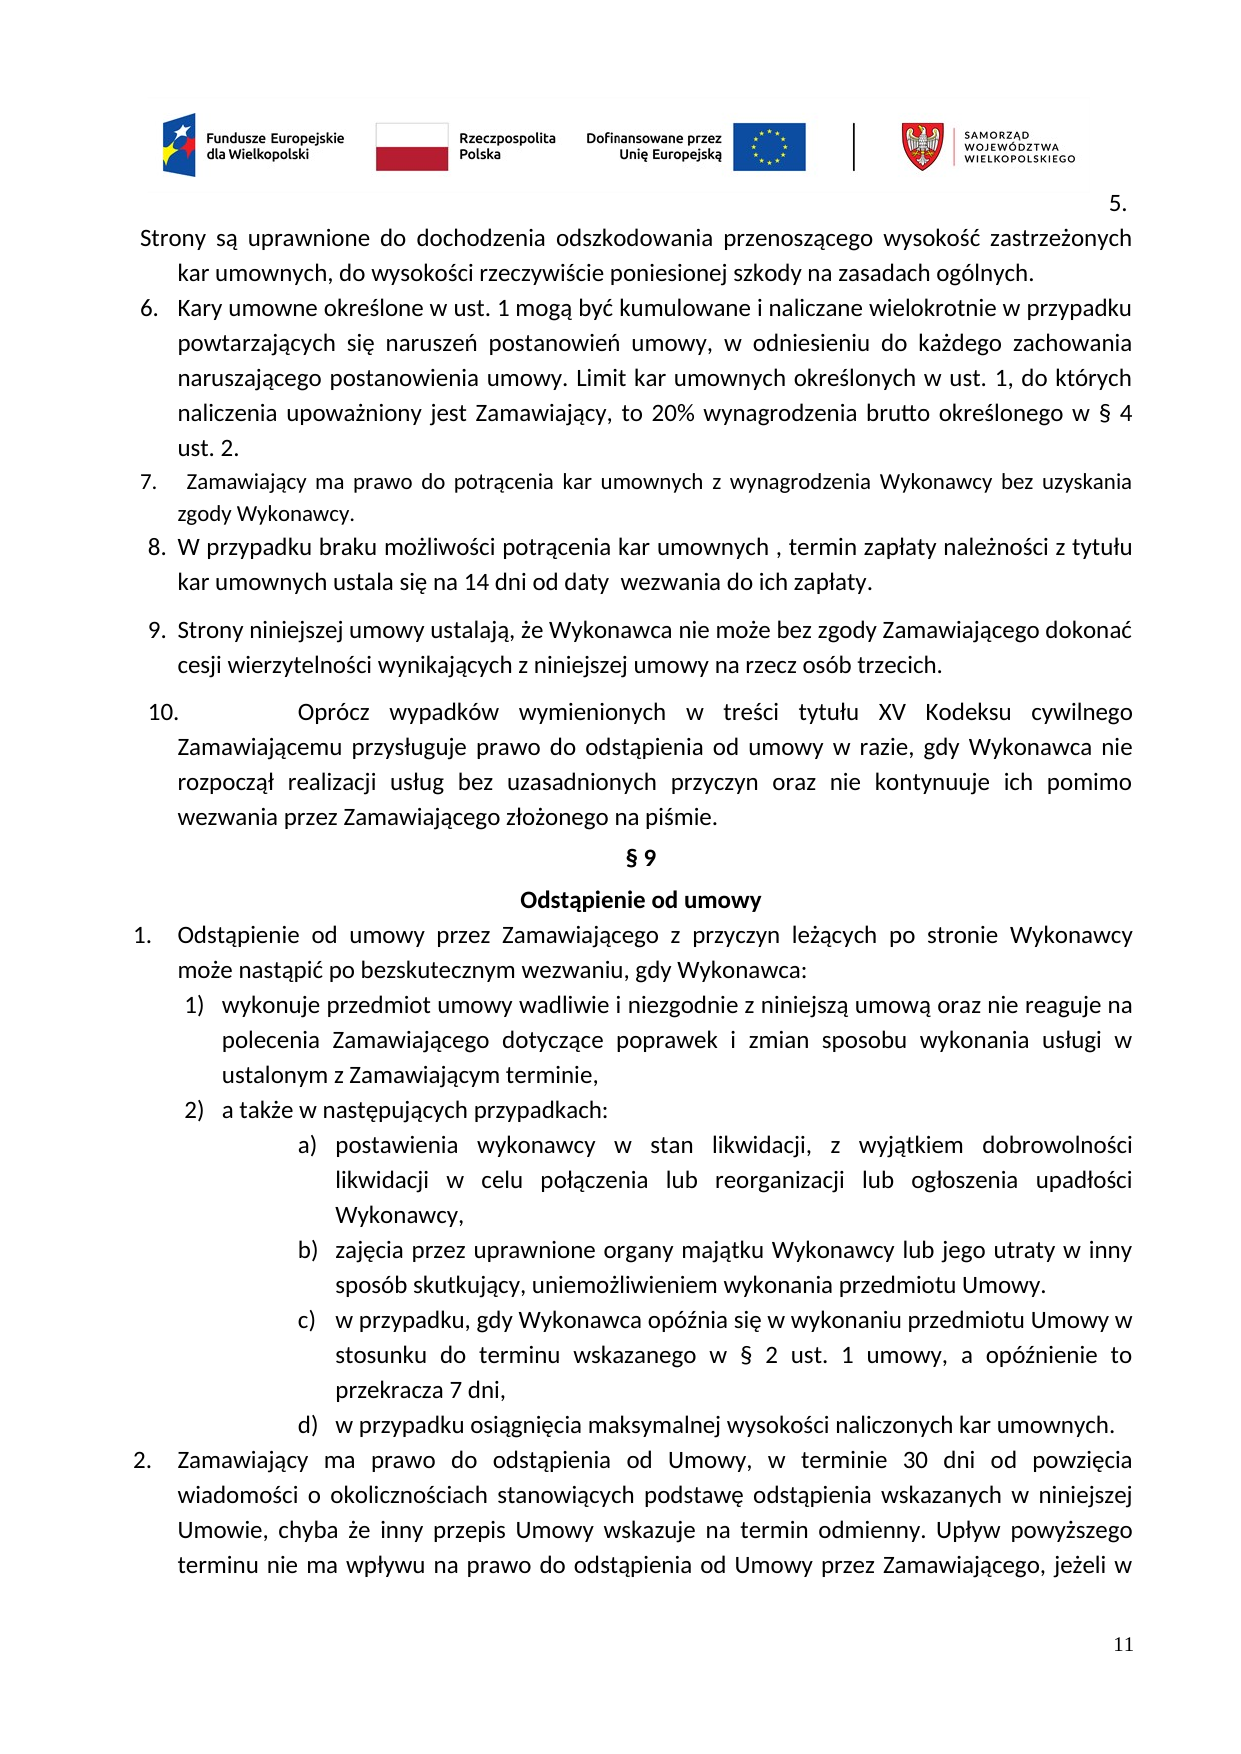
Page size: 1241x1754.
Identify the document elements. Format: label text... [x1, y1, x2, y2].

list w przypadku osiągnięcia maksymalnej wysokości naliczonych kar umownych. [298, 1409, 1134, 1439]
text § 9 [148, 842, 1134, 873]
list W przypadku braku możliwości potrącenia kar umownych , termin zapłaty należności z tytułu kar umownych ustala się na 14 dni od daty wezwania do ich zapłaty. [148, 531, 1134, 597]
picture [147, 97, 1090, 187]
list Zamawiający ma prawo do potrącenia kar umownych z wynagrodzenia Wykonawcy bez uzyskania zgody Wykonawcy. [140, 467, 1134, 527]
list Oprócz wypadków wymienionych w treści tytułu XV Kodeksu cywilnego Zamawiającemu przysługuje prawo do odstąpienia od umowy w razie, gdy Wykonawca nie rozpoczął realizacji usług bez uzasadnionych przyczyn oraz nie kontynuuje ich pomimo wezwania przez Zamawiającego złożonego na piśmie. [148, 696, 1134, 832]
list Strony niniejszej umowy ustalają, że Wykonawca nie może bez zgody Zamawiającego dokonać cesji wierzytelności wynikających z niniejszej umowy na rzecz osób trzecich. [148, 614, 1134, 679]
list zajęcia przez uprawnione organy majątku Wykonawcy lub jego utraty w inny sposób skutkujący, uniemożliwieniem wykonania przedmiotu Umowy. [298, 1234, 1134, 1299]
list a także w następujących przypadkach: [184, 1094, 1134, 1124]
list Kary umowne określone w ust. 1 mogą być kumulowane i naliczane wielokrotnie w przypadku powtarzających się naruszeń postanowień umowy, w odniesieniu do każdego zachowania naruszającego postanowienia umowy. Limit kar umownych określonych w ust. 1, do których naliczenia upoważniony jest Zamawiający, to 20% wynagrodzenia brutto określonego w § 4 ust. 2. [140, 292, 1134, 462]
list wykonuje przedmiot umowy wadliwie i niezgodnie z niniejszą umową oraz nie reaguje na polecenia Zamawiającego dotyczące poprawek i zmian sposobu wykonania usługi w ustalonym z Zamawiającym terminie, [184, 989, 1134, 1089]
list w przypadku, gdy Wykonawca opóźnia się w wykonaniu przedmiotu Umowy w stosunku do terminu wskazanego w § 2 ust. 1 umowy, a opóźnienie to przekracza 7 dni, [298, 1304, 1134, 1404]
list Strony są uprawnione do dochodzenia odszkodowania przenoszącego wysokość zastrzeżonych kar umownych, do wysokości rzeczywiście poniesionej szkody na zasadach ogólnych. [140, 187, 1134, 287]
list postawienia wykonawcy w stan likwidacji, z wyjątkiem dobrowolności likwidacji w celu połączenia lub reorganizacji lub ogłoszenia upadłości Wykonawcy, [298, 1129, 1134, 1229]
list Odstąpienie od umowy przez Zamawiającego z przyczyn leżących po stronie Wykonawcy może nastąpić po bezskutecznym wezwaniu, gdy Wykonawca: [133, 919, 1134, 984]
text Odstąpienie od umowy [148, 884, 1134, 914]
